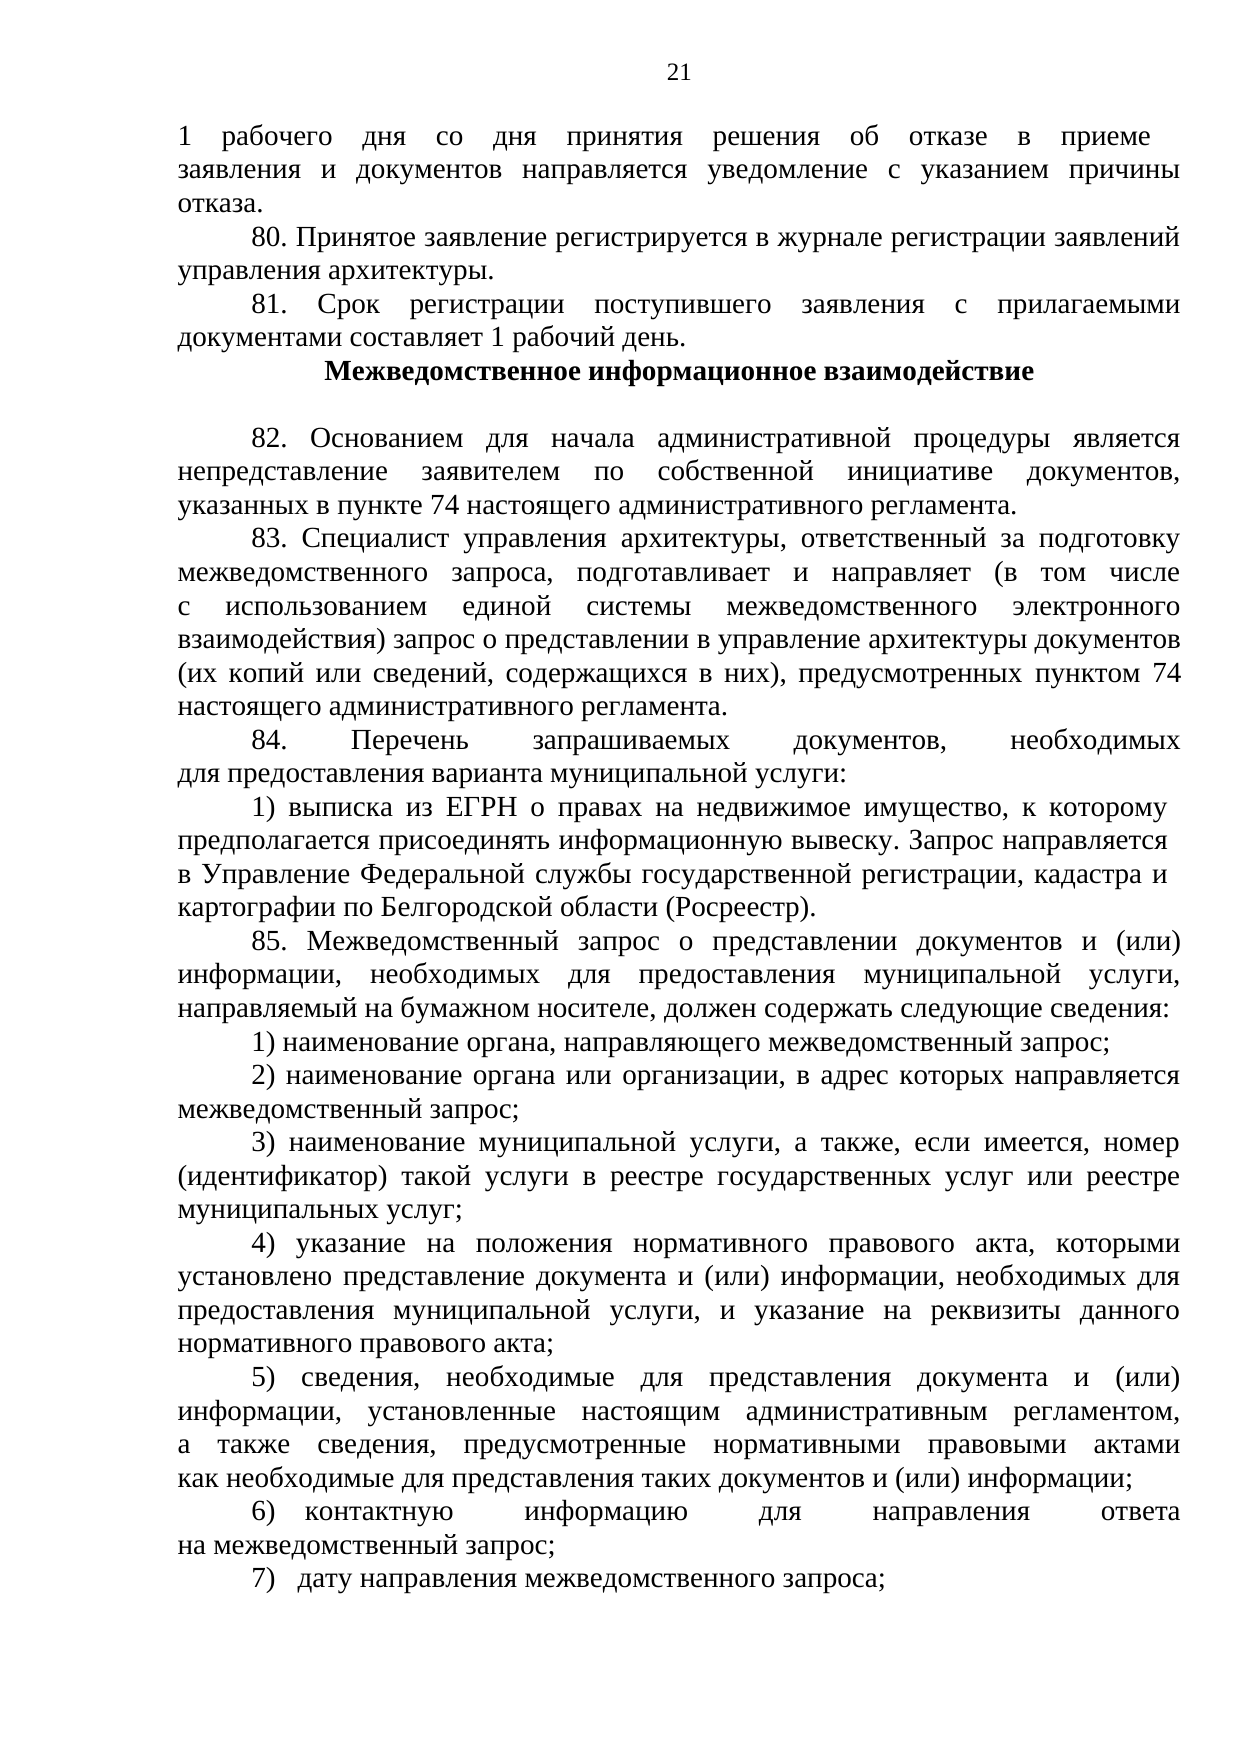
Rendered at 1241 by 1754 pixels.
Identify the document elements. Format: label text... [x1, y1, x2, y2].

text 2) наименование органа или организации, в адрес которых направляется межведомственный запрос; [177, 1057, 1181, 1124]
text 1) выписка из ЕГРН о правах на недвижимое имущество, к которому предполагается присоединять информационную вывеску. Запрос направляется в Управление Федеральной службы государственной регистрации, кадастра и картографии по Белгородской области (Росреестр). [177, 789, 1168, 923]
text 81. Срок регистрации поступившего заявления с прилагаемыми документами составляет 1 рабочий день. [177, 286, 1181, 353]
text 1) наименование органа, направляющего межведомственный запрос; [177, 1024, 1181, 1057]
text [177, 118, 1181, 219]
text 4) указание на положения нормативного правового акта, которыми установлено представление документа и (или) информации, необходимых для предоставления муниципальной услуги, и указание на реквизиты данного нормативного правового акта; [177, 1225, 1181, 1359]
text 7) дату направления межведомственного запроса; [177, 1560, 1181, 1594]
text 5) сведения, необходимые для представления документа и (или) информации, установленные настоящим административным регламентом, а также сведения, предусмотренные нормативными правовыми актами как необходимые для представления таких документов и (или) информации; [177, 1359, 1181, 1493]
text 85. Межведомственный запрос о представлении документов и (или) информации, необходимых для предоставления муниципальной услуги, направляемый на бумажном носителе, должен содержать следующие сведения: [177, 923, 1181, 1024]
text 82. Основанием для начала административной процедуры является непредставление заявителем по собственной инициативе документов, указанных в пункте 74 настоящего административного регламента. [177, 420, 1181, 521]
text Межведомственное информационное взаимодействие [177, 353, 1181, 386]
text 3) наименование муниципальной услуги, а также, если имеется, номер (идентификатор) такой услуги в реестре государственных услуг или реестре муниципальных услуг; [177, 1124, 1181, 1225]
text 80. Принятое заявление регистрируется в журнале регистрации заявлений управления архитектуры. [177, 219, 1181, 286]
text 83. Специалист управления архитектуры, ответственный за подготовку межведомственного запроса, подготавливает и направляет (в том числе с использованием единой системы межведомственного электронного взаимодействия) запрос о представлении в управление архитектуры документов (их копий или сведений, содержащихся в них), предусмотренных пунктом 74 настоящего административного регламента. [177, 521, 1181, 722]
text 84. Перечень запрашиваемых документов, необходимых для предоставления варианта муниципальной услуги: [177, 722, 1181, 789]
text 6) контактную информацию для направления ответа на межведомственный запрос; [177, 1493, 1181, 1560]
